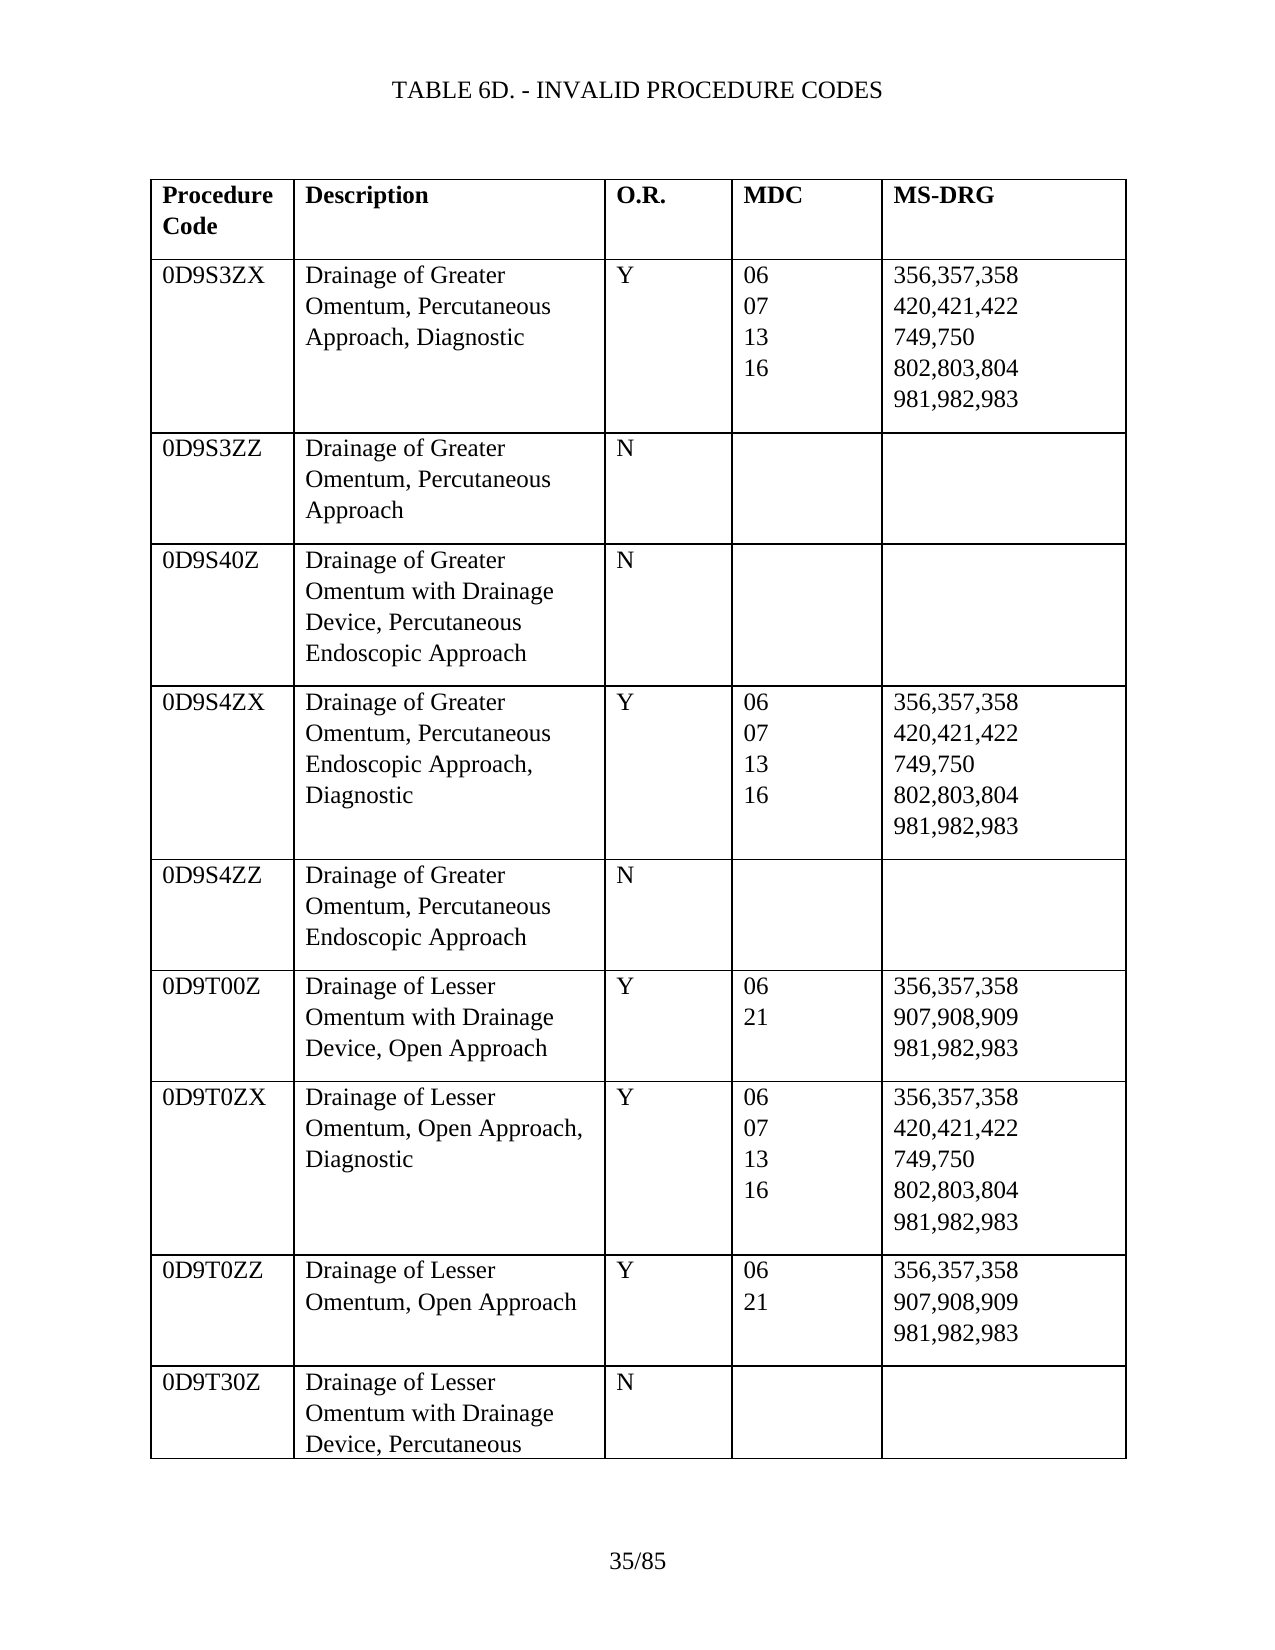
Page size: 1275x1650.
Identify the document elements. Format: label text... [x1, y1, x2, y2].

table_cell 06 07 13 16 [733, 1082, 881, 1254]
table_cell Y [606, 1082, 731, 1254]
table_cell 06 07 13 16 [733, 687, 881, 858]
table_cell [883, 1367, 1125, 1458]
table_cell [733, 860, 881, 970]
table_cell [883, 545, 1125, 685]
table_cell Y [606, 260, 731, 432]
table_cell [883, 860, 1125, 970]
table_header Description [295, 180, 604, 259]
table_cell N [606, 545, 731, 685]
table_cell 06 21 [733, 1256, 881, 1365]
table_cell 356,357,358 907,908,909 981,982,983 [883, 1256, 1125, 1365]
table_cell Drainage of Lesser Omentum with Drainage Device, Open Approach [295, 971, 604, 1081]
table_cell 0D9S4ZZ [152, 860, 293, 970]
table_header O.R. [606, 180, 731, 259]
table_cell Y [606, 971, 731, 1081]
table_cell [733, 1367, 881, 1458]
table_header MS-DRG [883, 180, 1125, 259]
table_cell 06 21 [733, 971, 881, 1081]
table_cell Drainage of Greater Omentum, Percutaneous Endoscopic Approach, Diagnostic [295, 687, 604, 858]
table_cell 0D9T30Z [152, 1367, 293, 1458]
table_cell [733, 545, 881, 685]
table_cell Y [606, 687, 731, 858]
table_cell 0D9T0ZX [152, 1082, 293, 1254]
table_cell Drainage of Lesser Omentum, Open Approach [295, 1256, 604, 1365]
table_cell N [606, 1367, 731, 1458]
table_cell 356,357,358 420,421,422 749,750 802,803,804 981,982,983 [883, 687, 1125, 858]
table_cell 0D9S3ZX [152, 260, 293, 432]
table_cell N [606, 434, 731, 543]
table_cell 0D9S40Z [152, 545, 293, 685]
table_cell [883, 434, 1125, 543]
table_cell 06 07 13 16 [733, 260, 881, 432]
table_cell Drainage of Lesser Omentum, Open Approach, Diagnostic [295, 1082, 604, 1254]
table_header Procedure Code [152, 180, 293, 259]
table_cell 0D9T0ZZ [152, 1256, 293, 1365]
table_cell 0D9S4ZX [152, 687, 293, 858]
table_cell 0D9T00Z [152, 971, 293, 1081]
table_cell Drainage of Greater Omentum, Percutaneous Approach, Diagnostic [295, 260, 604, 432]
table_cell 356,357,358 420,421,422 749,750 802,803,804 981,982,983 [883, 1082, 1125, 1254]
table_cell 356,357,358 420,421,422 749,750 802,803,804 981,982,983 [883, 260, 1125, 432]
table_cell Drainage of Greater Omentum, Percutaneous Approach [295, 434, 604, 543]
table_cell Y [606, 1256, 731, 1365]
table_cell Drainage of Greater Omentum, Percutaneous Endoscopic Approach [295, 860, 604, 970]
table_cell N [606, 860, 731, 970]
table_cell 0D9S3ZZ [152, 434, 293, 543]
table_cell Drainage of Greater Omentum with Drainage Device, Percutaneous Endoscopic Approach [295, 545, 604, 685]
table_header MDC [733, 180, 881, 259]
table_cell 356,357,358 907,908,909 981,982,983 [883, 971, 1125, 1081]
table_cell [733, 434, 881, 543]
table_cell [295, 1367, 604, 1458]
